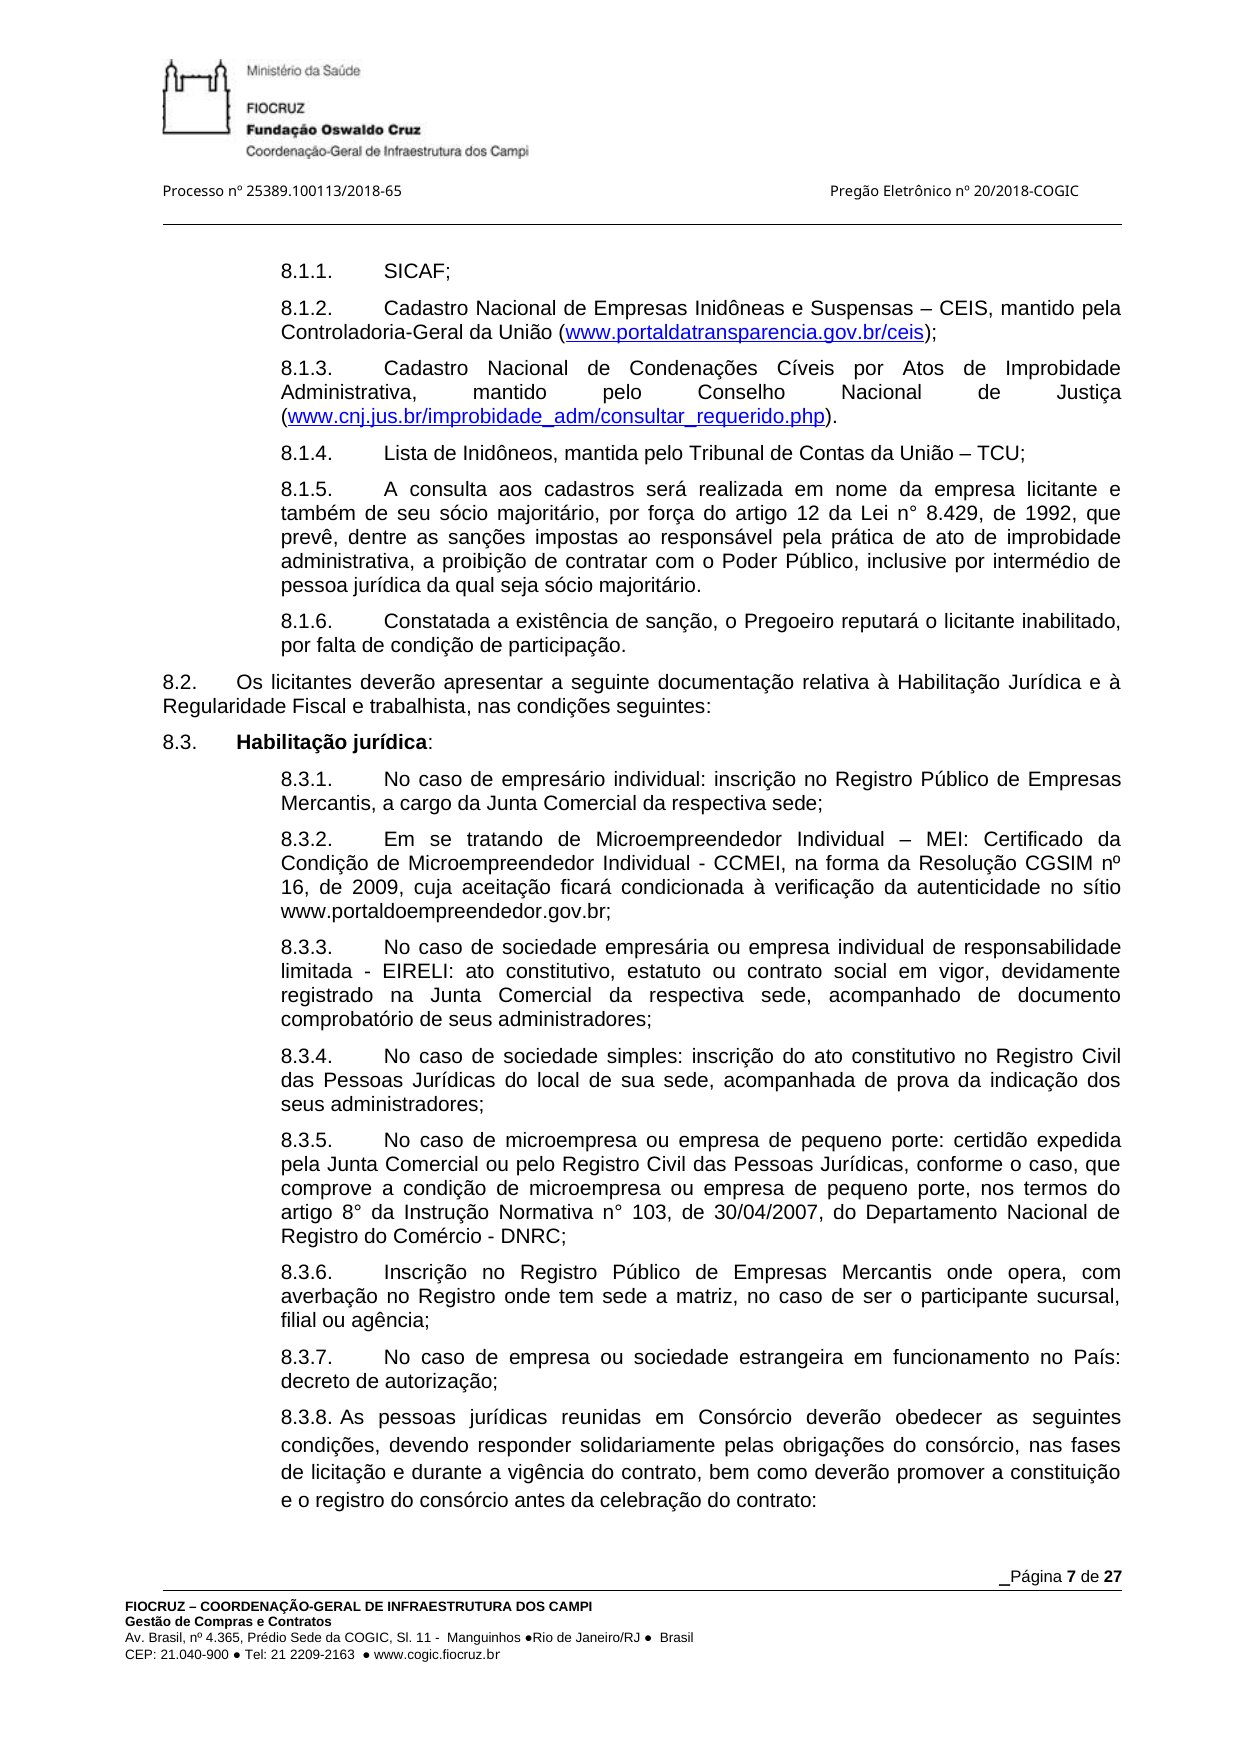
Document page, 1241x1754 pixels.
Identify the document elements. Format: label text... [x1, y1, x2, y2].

picture [162, 59, 529, 159]
list SICAF; [281, 259, 1122, 283]
list Cadastro Nacional de Condenações Cíveis por Atos de Improbidade Administrativa, mantido pelo Conselho Nacional de Justiça (www.cnj.jus.br/improbidade_adm/consultar_requerido.php). [281, 356, 1122, 428]
list No caso de sociedade simples: inscrição do ato constitutivo no Registro Civil das Pessoas Jurídicas do local de sua sede, acompanhada de prova da indicação dos seus administradores; [281, 1043, 1122, 1115]
list Os licitantes deverão apresentar a seguinte documentação relativa à Habilitação Jurídica e à Regularidade Fiscal e trabalhista, nas condições seguintes: [162, 669, 1122, 717]
list As pessoas jurídicas reunidas em Consórcio deverão obedecer as seguintes condições, devendo responder solidariamente pelas obrigações do consórcio, nas fases de licitação e durante a vigência do contrato, bem como deverão promover a constituição e o registro do consórcio antes da celebração do contrato: [281, 1405, 1122, 1511]
list No caso de sociedade empresária ou empresa individual de responsabilidade limitada - EIRELI: ato constitutivo, estatuto ou contrato social em vigor, devidamente registrado na Junta Comercial da respectiva sede, acompanhado de documento comprobatório de seus administradores; [281, 935, 1122, 1031]
list Habilitação jurídica: [162, 730, 1122, 754]
list Constatada a existência de sanção, o Pregoeiro reputará o licitante inabilitado, por falta de condição de participação. [281, 609, 1122, 657]
list Lista de Inidôneos, mantida pelo Tribunal de Contas da União – TCU; [281, 440, 1122, 464]
list Inscrição no Registro Público de Empresas Mercantis onde opera, com averbação no Registro onde tem sede a matriz, no caso de ser o participante sucursal, filial ou agência; [281, 1260, 1122, 1332]
list Em se tratando de Microempreendedor Individual – MEI: Certificado da Condição de Microempreendedor Individual - CCMEI, na forma da Resolução CGSIM nº 16, de 2009, cuja aceitação ficará condicionada à verificação da autenticidade no sítio www.portaldoempreendedor.gov.br; [281, 827, 1122, 923]
list Cadastro Nacional de Empresas Inidôneas e Suspensas – CEIS, mantido pela Controladoria-Geral da União (www.portaldatransparencia.gov.br/ceis); [281, 296, 1122, 343]
list No caso de microempresa ou empresa de pequeno porte: certidão expedida pela Junta Comercial ou pelo Registro Civil das Pessoas Jurídicas, conforme o caso, que comprove a condição de microempresa ou empresa de pequeno porte, nos termos do artigo 8° da Instrução Normativa n° 103, de 30/04/2007, do Departamento Nacional de Registro do Comércio - DNRC; [281, 1128, 1122, 1248]
list No caso de empresa ou sociedade estrangeira em funcionamento no País: decreto de autorização; [281, 1344, 1122, 1392]
list A consulta aos cadastros será realizada em nome da empresa licitante e também de seu sócio majoritário, por força do artigo 12 da Lei n° 8.429, de 1992, que prevê, dentre as sanções impostas ao responsável pela prática de ato de improbidade administrativa, a proibição de contratar com o Poder Público, inclusive por intermédio de pessoa jurídica da qual seja sócio majoritário. [281, 477, 1122, 597]
list No caso de empresário individual: inscrição no Registro Público de Empresas Mercantis, a cargo da Junta Comercial da respectiva sede; [281, 766, 1122, 814]
